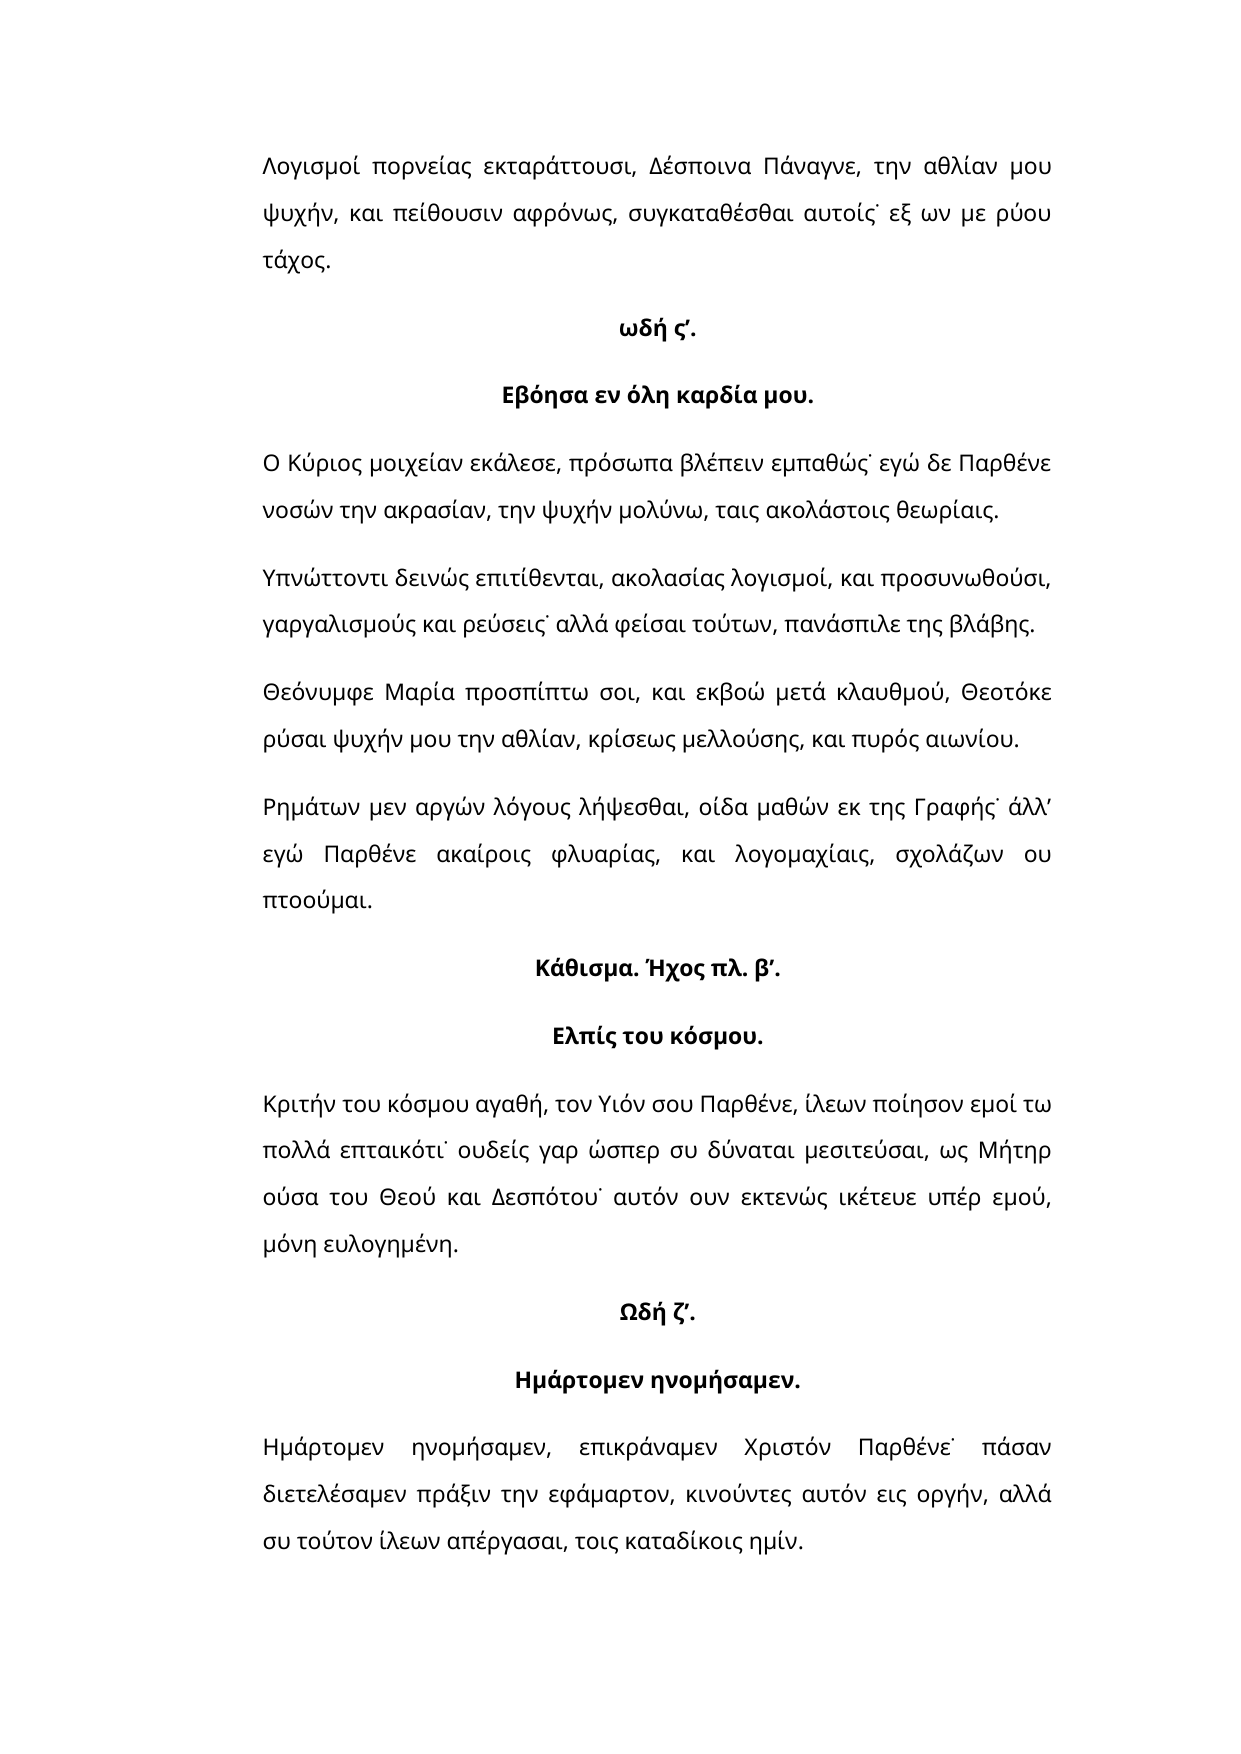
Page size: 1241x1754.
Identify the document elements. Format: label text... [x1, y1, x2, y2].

text Ημάρτομεν ηνομήσαμεν, επικράναμεν Χριστόν Παρθένε˙ πάσαν διετελέσαμεν πράξιν την εφάμαρτον, κινούντες αυτόν εις οργήν, αλλά συ τούτον ίλεων απέργασαι, τοις καταδίκοις ημίν. [262, 1431, 1053, 1556]
text Ρημάτων μεν αργών λόγους λήψεσθαι, οίδα μαθών εκ της Γραφής˙ άλλ’ εγώ Παρθένε ακαίροις φλυαρίας, και λογομαχίαις, σχολάζων ου πτοούμαι. [262, 791, 1053, 916]
text Υπνώττοντι δεινώς επιτίθενται, ακολασίας λογισμοί, και προσυνωθούσι, γαργαλισμούς και ρεύσεις˙ αλλά φείσαι τούτων, πανάσπιλε της βλάβης. [262, 561, 1053, 639]
text Ο Κύριος μοιχείαν εκάλεσε, πρόσωπα βλέπειν εμπαθώς˙ εγώ δε Παρθένε νοσών την ακρασίαν, την ψυχήν μολύνω, ταις ακολάστοις θεωρίαις. [262, 447, 1053, 525]
text ωδή ς’. [262, 311, 1053, 343]
text Κριτήν του κόσμου αγαθή, τον Υιόν σου Παρθένε, ίλεων ποίησον εμοί τω πολλά επταικότι˙ ουδείς γαρ ώσπερ συ δύναται μεσιτεύσαι, ως Μήτηρ ούσα του Θεού και Δεσπότου˙ αυτόν ουν εκτενώς ικέτευε υπέρ εμού, μόνη ευλογημένη. [262, 1087, 1053, 1259]
text Ημάρτομεν ηνομήσαμεν. [262, 1363, 1053, 1395]
text Θεόνυμφε Μαρία προσπίπτω σοι, και εκβοώ μετά κλαυθμού, Θεοτόκε ρύσαι ψυχήν μου την αθλίαν, κρίσεως μελλούσης, και πυρός αιωνίου. [262, 676, 1053, 754]
text Ωδή ζ’. [262, 1296, 1053, 1327]
text Εβόησα εν όλη καρδία μου. [262, 379, 1053, 410]
text Ελπίς του κόσμου. [262, 1020, 1053, 1051]
text Λογισμοί πορνείας εκταράττουσι, Δέσποινα Πάναγνε, την αθλίαν μου ψυχήν, και πείθουσιν αφρόνως, συγκαταθέσθαι αυτοίς˙ εξ ων με ρύου τάχος. [262, 150, 1053, 275]
text Κάθισμα. Ήχος πλ. β’. [262, 952, 1053, 983]
